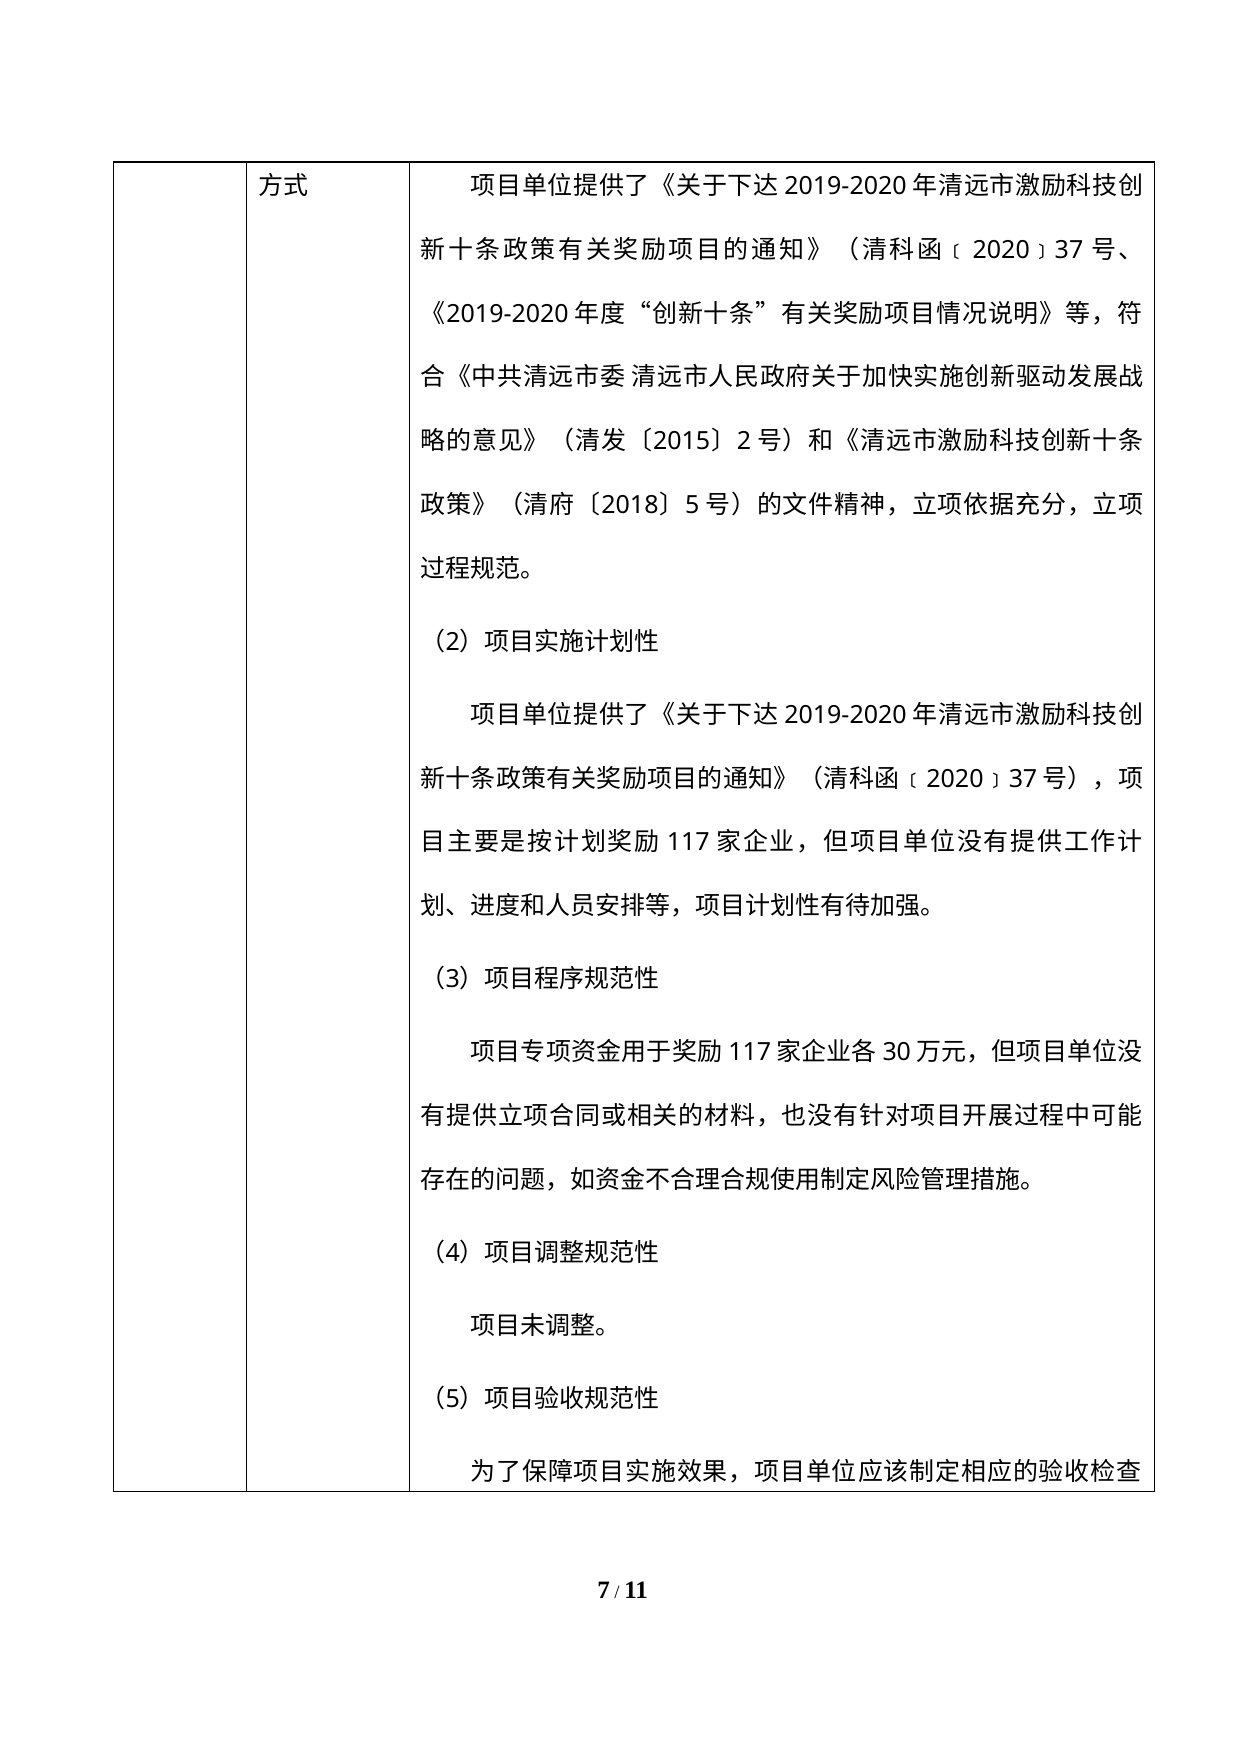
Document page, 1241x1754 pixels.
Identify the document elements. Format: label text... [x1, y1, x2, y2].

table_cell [410, 163, 1154, 1491]
table_cell 3.项目实施方式 [247, 163, 409, 1491]
